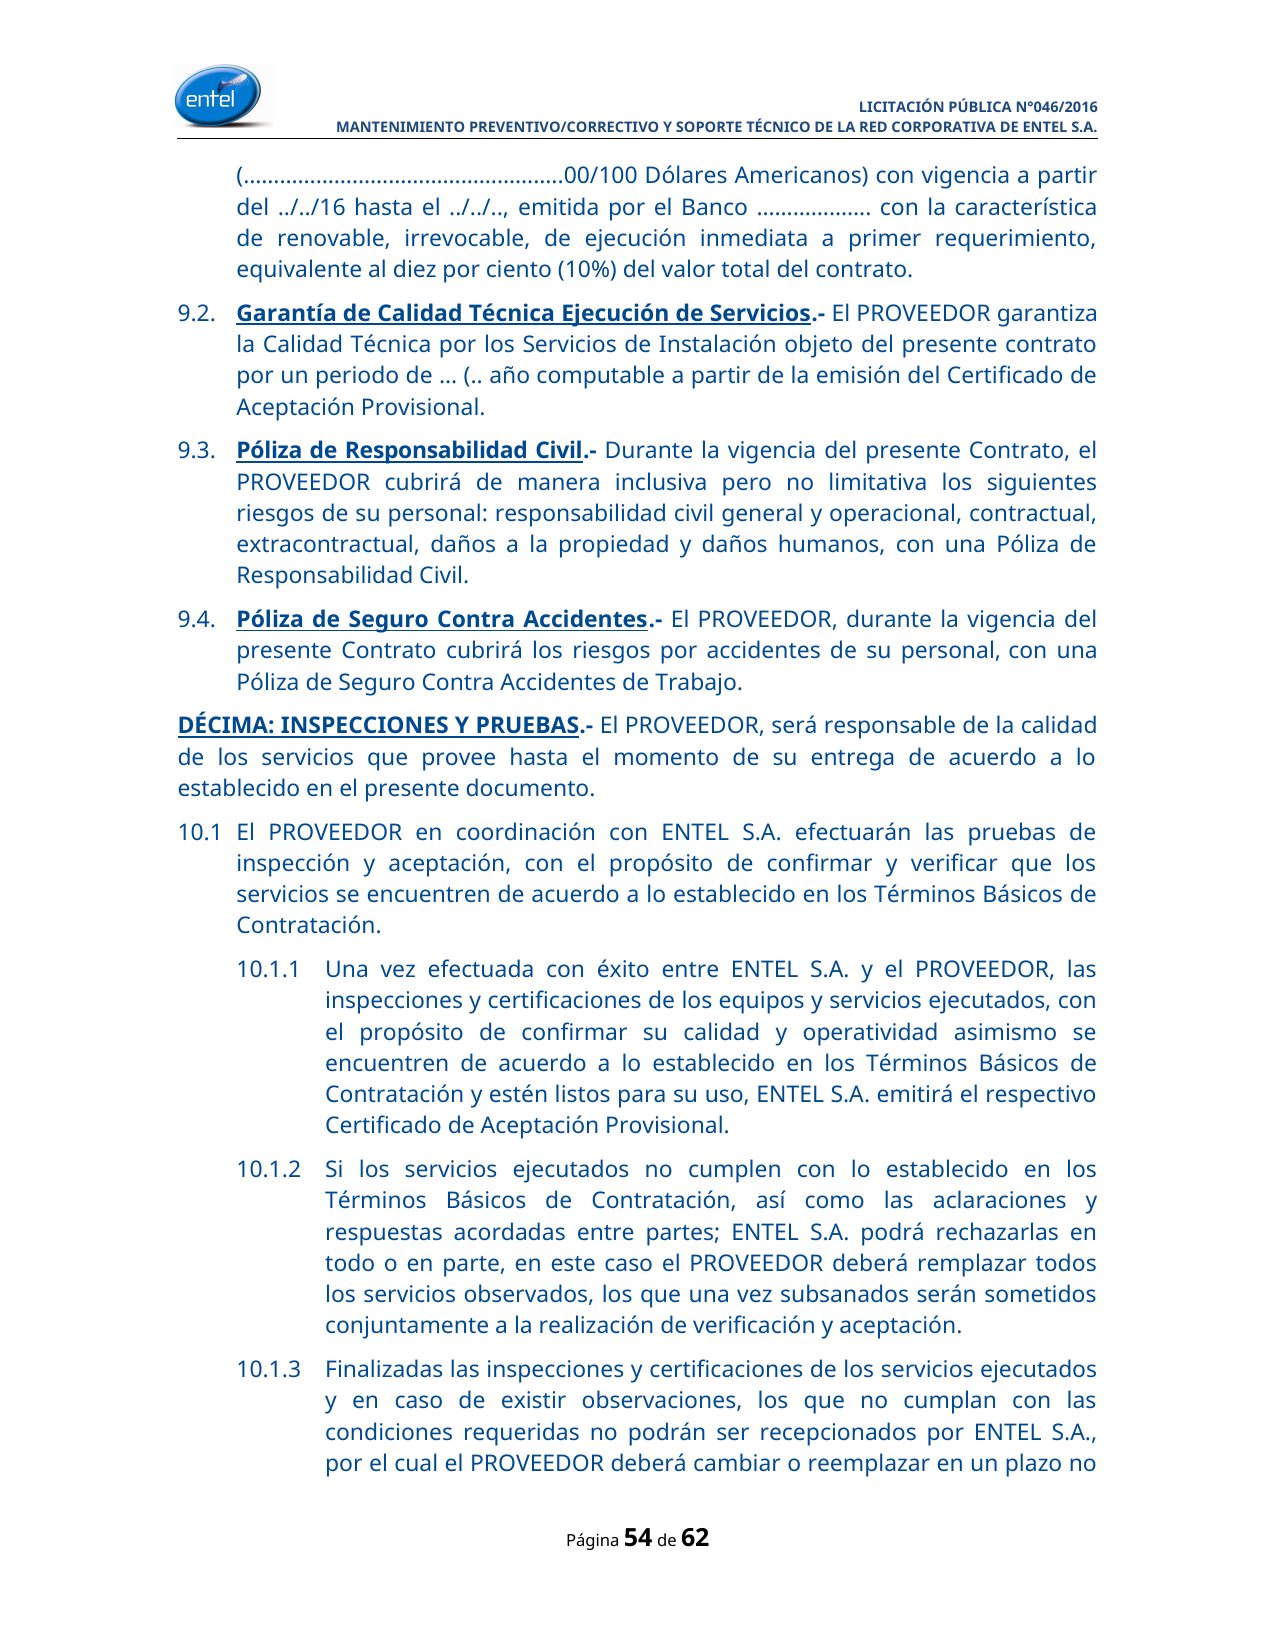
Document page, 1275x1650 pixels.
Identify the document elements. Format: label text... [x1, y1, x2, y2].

list Póliza de Seguro Contra Accidentes.- El PROVEEDOR, durante la vigencia del presente Contrato cubrirá los riesgos por accidentes de su personal, con una Póliza de Seguro Contra Accidentes de Trabajo. [177, 603, 1098, 697]
text 10.1.2 Si los servicios ejecutados no cumplen con lo establecido en los Términos Básicos de Contratación, así como las aclaraciones y respuestas acordadas entre partes; ENTEL S.A. podrá rechazarlas en todo o en parte, en este caso el PROVEEDOR deberá remplazar todos los servicios observados, los que una vez subsanados serán sometidos conjuntamente a la realización de verificación y aceptación. [236, 1153, 1098, 1341]
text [236, 1353, 1098, 1478]
list Garantía de Calidad Técnica Ejecución de Servicios.- El PROVEEDOR garantiza la Calidad Técnica por los Servicios de Instalación objeto del presente contrato por un periodo de … (.. año computable a partir de la emisión del Certificado de Aceptación Provisional. [177, 297, 1098, 422]
text 10.1.1 Una vez efectuada con éxito entre ENTEL S.A. y el PROVEEDOR, las inspecciones y certificaciones de los equipos y servicios ejecutados, con el propósito de confirmar su calidad y operatividad asimismo se encuentren de acuerdo a lo establecido en los Términos Básicos de Contratación y estén listos para su uso, ENTEL S.A. emitirá el respectivo Certificado de Aceptación Provisional. [236, 953, 1098, 1141]
text 10.1 El PROVEEDOR en coordinación con ENTEL S.A. efectuarán las pruebas de inspección y aceptación, con el propósito de confirmar y verificar que los servicios se encuentren de acuerdo a lo establecido en los Términos Básicos de Contratación. [177, 816, 1098, 941]
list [177, 159, 1098, 284]
text DÉCIMA: INSPECCIONES Y PRUEBAS.- El PROVEEDOR, será responsable de la calidad de los servicios que provee hasta el momento de su entrega de acuerdo a lo establecido en el presente documento. [177, 709, 1098, 803]
picture [174, 64, 274, 128]
list Póliza de Responsabilidad Civil.- Durante la vigencia del presente Contrato, el PROVEEDOR cubrirá de manera inclusiva pero no limitativa los siguientes riesgos de su personal: responsabilidad civil general y operacional, contractual, extracontractual, daños a la propiedad y daños humanos, con una Póliza de Responsabilidad Civil. [177, 434, 1098, 591]
